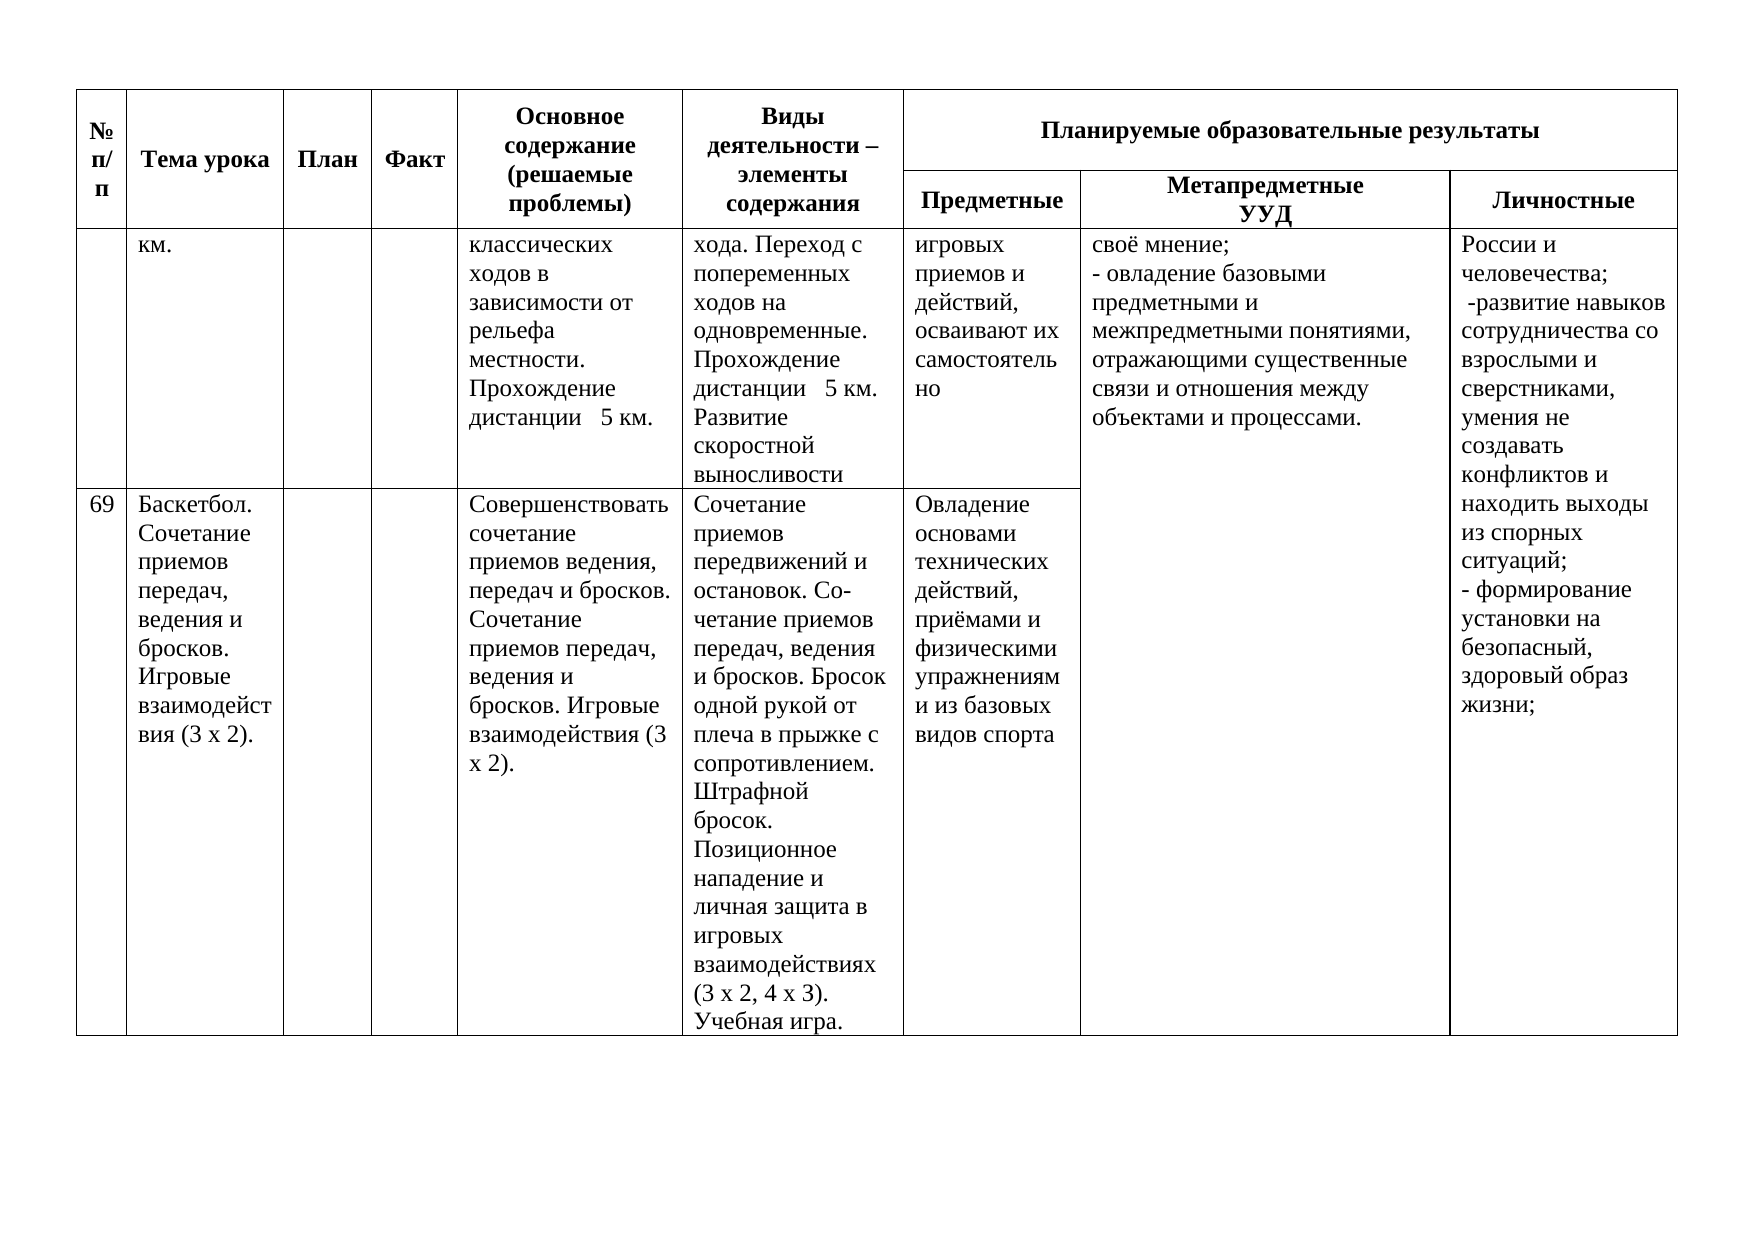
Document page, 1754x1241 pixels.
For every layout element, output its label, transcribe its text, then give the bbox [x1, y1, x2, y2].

table_cell Личностные [1451, 171, 1677, 228]
table_header № п/п [77, 90, 126, 228]
table_cell Прохождение дистанции 5 км. [127, 229, 283, 488]
table_cell Баскетбол. Сочетание приемов передач, ведения и бросков. Игровые взаимодействия (3 х 2). [127, 489, 283, 1035]
table_cell Метапредметные УУД [1081, 171, 1449, 228]
table_cell Предметные [904, 171, 1080, 228]
table_header Тема урока [127, 90, 283, 228]
table_header Виды деятельности – элементы содержания [683, 90, 903, 228]
table_cell Описывают технику изучаемых игровых приемов и действий, осваивают их самостоятельно [904, 229, 1080, 488]
table_header Основное содержание (решаемые проблемы) [458, 90, 682, 228]
table_cell Совершенствовать сочетание приемов ведения, передач и бросков. Сочетание приемов передач, ведения и бросков. Игровые взаимодействия (3 х 2). [458, 489, 682, 1035]
table_header Факт [372, 90, 457, 228]
table_cell [284, 489, 371, 1035]
table_header План [284, 90, 371, 228]
table_cell Применение техники изученных классических ходов в зависимости от рельефа местности. Прохождение дистанции 5 км. [458, 229, 682, 488]
table_cell [284, 229, 371, 488]
table_header Планируемые образовательные результаты [904, 90, 1677, 169]
table_cell Сочетание приемов передвижений и остановок. Сочетание приемов передач, ведения и бросков. Бросок одной рукой от плеча в прыжке с сопротивлением. Штрафной бросок. Позиционное нападение и личная защита в игровых взаимодействиях (3 х 2, 4 х З). Учебная игра. [683, 489, 903, 1035]
table_cell Овладение основами технических действий, приёмами и физическими упражнениями из базовых видов спорта [904, 489, 1080, 1035]
table_cell 69 [77, 489, 126, 1035]
table_cell [372, 229, 457, 488]
table_cell [372, 489, 457, 1035]
table_cell 68 [77, 229, 126, 488]
